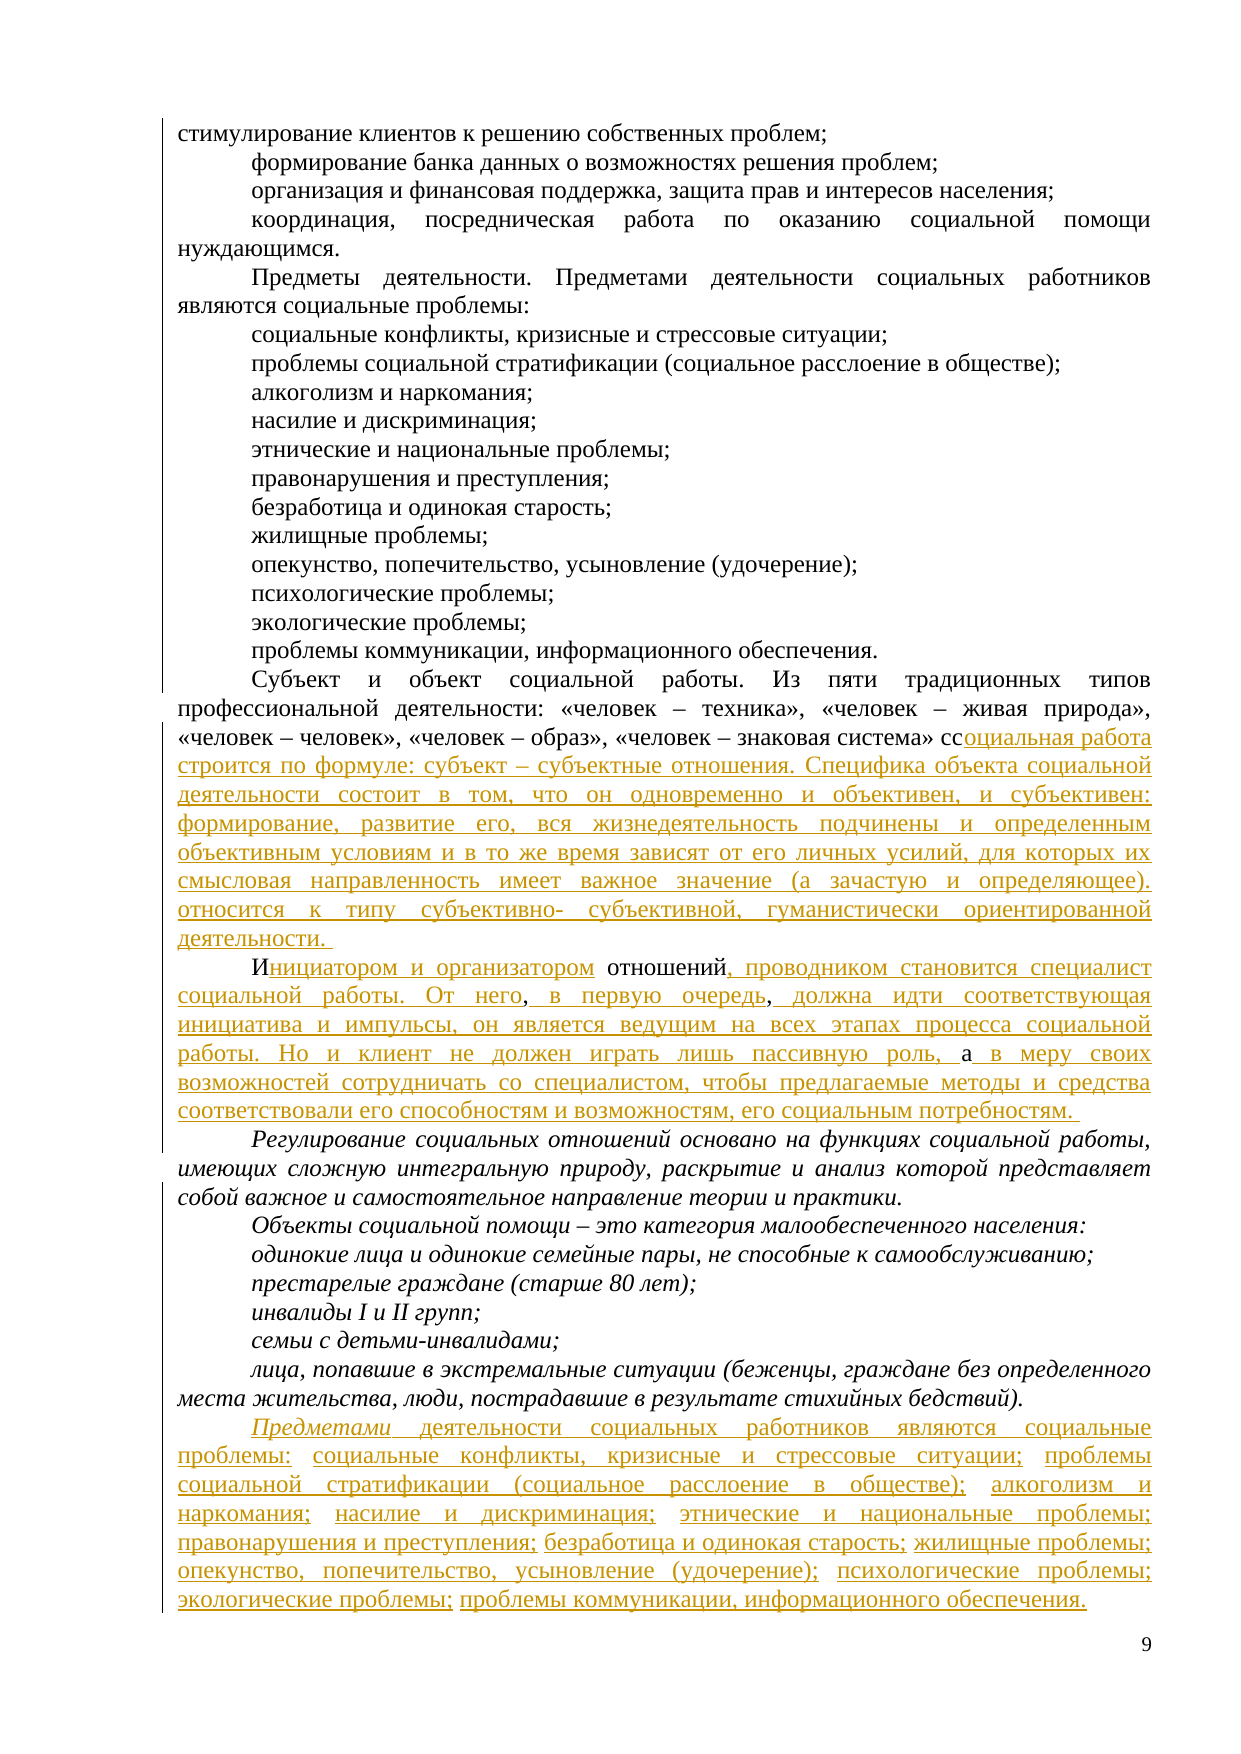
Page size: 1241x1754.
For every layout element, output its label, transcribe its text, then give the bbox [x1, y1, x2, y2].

text с [177, 777, 1152, 804]
text с [177, 920, 1152, 952]
text с [177, 863, 1152, 891]
text с [177, 834, 1152, 862]
text с [177, 892, 1152, 919]
text с [177, 806, 1152, 833]
text с [177, 664, 1152, 776]
text И отношений,,а [177, 1035, 1152, 1124]
text И отношений,,а [177, 952, 1152, 1034]
